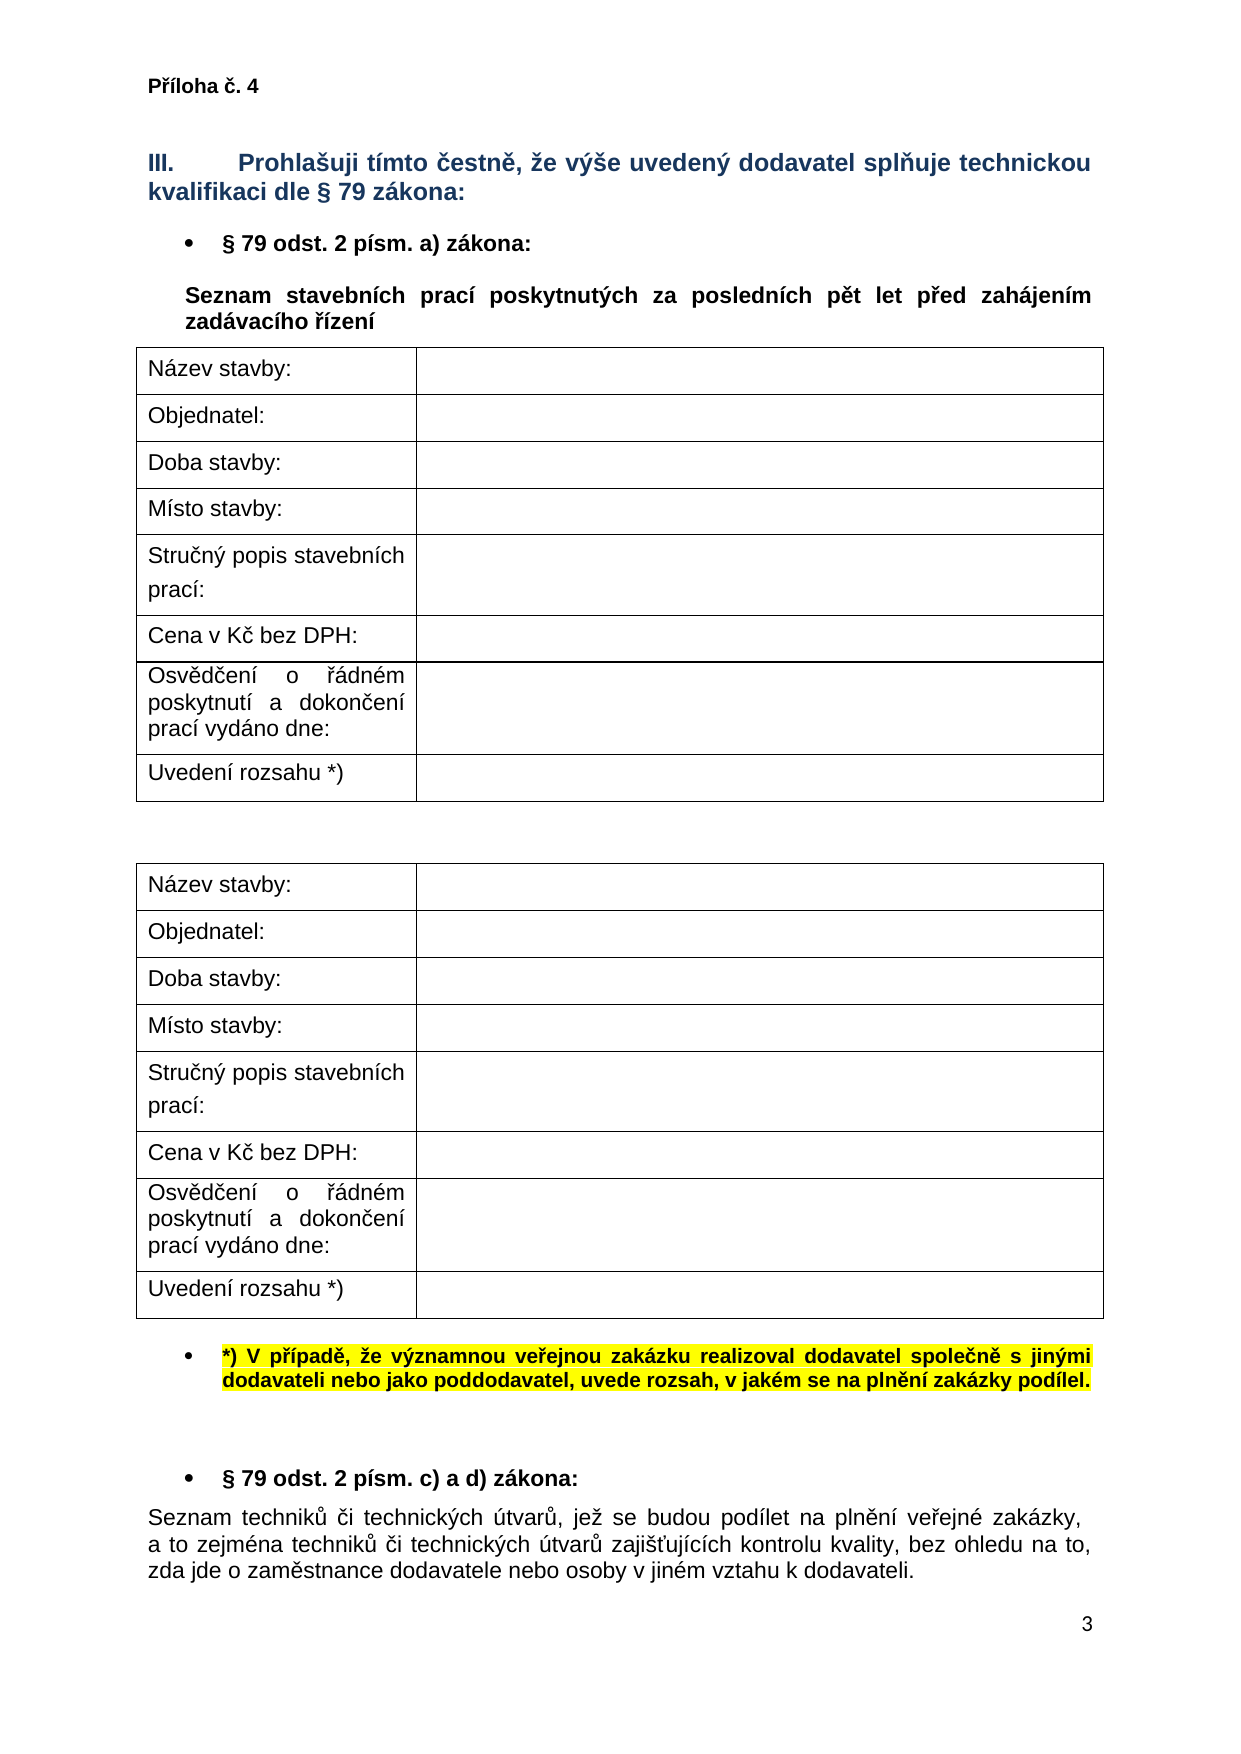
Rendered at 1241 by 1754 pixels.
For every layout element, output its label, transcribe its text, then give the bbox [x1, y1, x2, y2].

table_cell [417, 663, 1103, 754]
table_cell Doba stavby: [137, 958, 416, 1004]
table_cell [417, 442, 1103, 487]
table_cell [417, 1132, 1103, 1178]
table_cell Místo stavby: [137, 1005, 416, 1051]
list Seznam stavebních prací poskytnutých za posledních pět let před zahájením zadávacího řízení [185, 282, 1093, 334]
table_cell [417, 1179, 1103, 1271]
table_cell [417, 535, 1103, 614]
table_cell [417, 489, 1103, 534]
table_header [417, 864, 1103, 910]
table_cell Místo stavby: [137, 489, 416, 534]
table_cell Osvědčení o řádném poskytnutí a dokončení prací vydáno dne: [137, 663, 416, 754]
text § 79 odst. 2 písm. c) a d) zákona: [185, 1465, 1093, 1492]
table_header Název stavby: [137, 864, 416, 910]
text Seznam techniků či technických útvarů, jež se budou podílet na plnění veřejné zakázky, a to zejména techniků či technických útvarů zajišťujících kontrolu kvality, bez ohledu na to, zda jde o zaměstnance dodavatele nebo osoby v jiném vztahu k dodavateli. [148, 1504, 1093, 1583]
table_cell Uvedení rozsahu *) [137, 1272, 416, 1317]
text § 79 odst. 2 písm. a) zákona: [185, 230, 1093, 257]
table_cell [417, 616, 1103, 661]
table_cell [417, 911, 1103, 957]
table_cell Objednatel: [137, 911, 416, 957]
table_cell Objednatel: [137, 395, 416, 441]
table_cell [417, 958, 1103, 1004]
table_cell [417, 395, 1103, 441]
table_header [417, 348, 1103, 394]
table_cell Osvědčení o řádném poskytnutí a dokončení prací vydáno dne: [137, 1179, 416, 1271]
table_cell [417, 1272, 1103, 1317]
table_header Název stavby: [137, 348, 416, 394]
table_cell Stručný popis stavebních prací: [137, 1052, 416, 1131]
table_cell [417, 1052, 1103, 1131]
table_cell Stručný popis stavebních prací: [137, 535, 416, 614]
text *) V případě, že významnou veřejnou zakázku realizoval dodavatel společně s jinými dodavateli nebo jako poddodavatel, uvede rozsah, v jakém se na plnění zakázky podílel. [185, 1343, 1093, 1391]
table_cell Doba stavby: [137, 442, 416, 487]
table_cell Uvedení rozsahu *) [137, 755, 416, 801]
table_cell Cena v Kč bez DPH: [137, 1132, 416, 1178]
subtitle Prohlašuji tímto čestně, že výše uvedený dodavatel splňuje technickou kvalifikaci dle § 79 zákona: [148, 148, 1093, 205]
table_cell Cena v Kč bez DPH: [137, 616, 416, 661]
table_cell [417, 1005, 1103, 1051]
table_cell [417, 755, 1103, 801]
